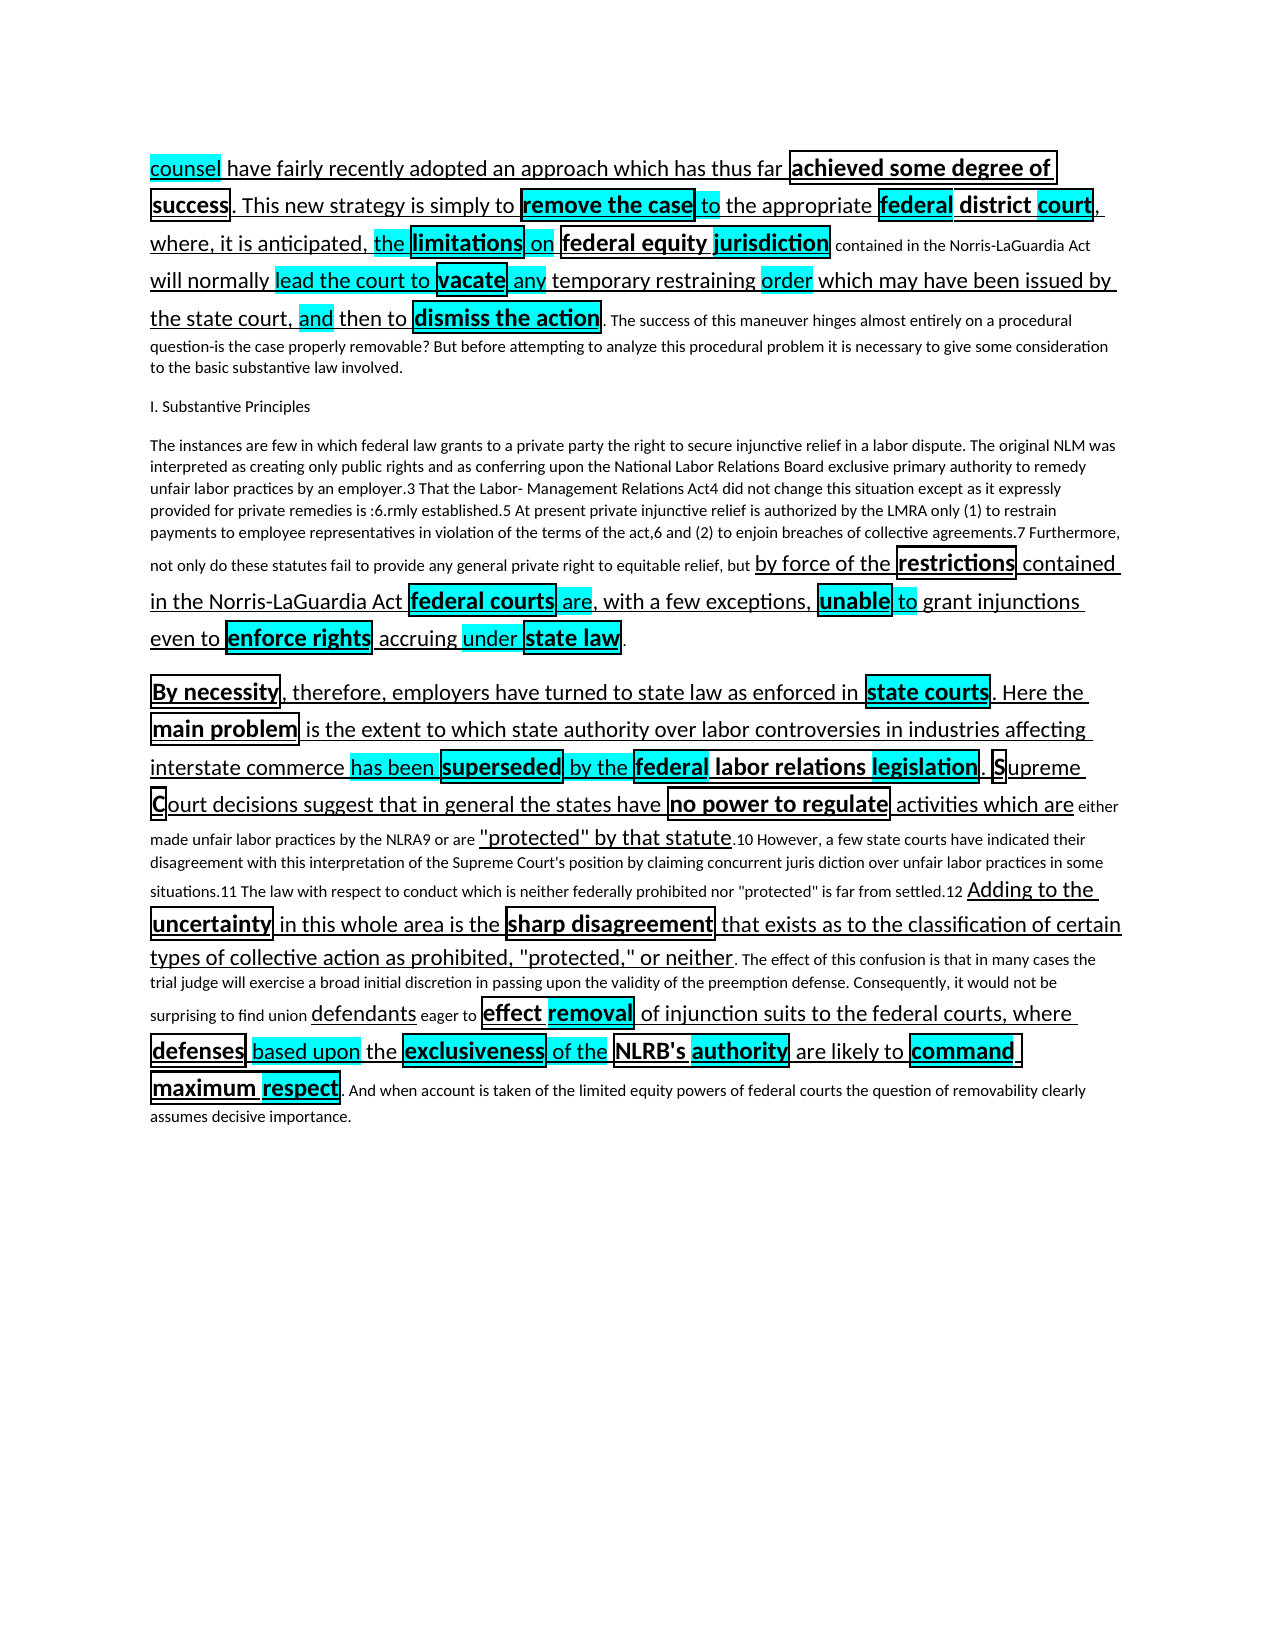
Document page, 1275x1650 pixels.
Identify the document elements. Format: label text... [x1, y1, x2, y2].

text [150, 150, 1125, 378]
text I. Substantive Principles [150, 396, 1125, 417]
text By necessity, therefore, employers have turned to state law as enforced in state courts. Here the main problem is the extent to which state authority over labor controversies in industries affecting interstate commerce has been superseded by the federal labor relations legislation. Supreme Court decisions suggest that in general the states have no power to regulate activities which are either made unfair labor practices by the NLRA9 or are "protected" by that statute.10 However, a few state courts have indicated their disagreement with this interpretation of the Supreme Court's position by claiming concurrent juris diction over unfair labor practices in some situations.11 The law with respect to conduct which is neither federally prohibited nor "protected" is far from settled.12 Adding to the uncertainty in this whole area is the sharp disagreement that exists as to the classification of certain types of collective action as prohibited, "protected," or neither. The effect of this confusion is that in many cases the trial judge will exercise a broad initial discretion in passing upon the validity of the preemption defense. Consequently, it would not be surprising to find union defendants eager to effect removal of injunction suits to the federal courts, where defenses based upon the exclusiveness of the NLRB's authority are likely to command maximum respect. And when account is taken of the limited equity powers of federal courts the question of removability clearly assumes decisive importance. [150, 674, 1125, 1127]
text The instances are few in which federal law grants to a private party the right to secure injunctive relief in a labor dispute. The original NLM was interpreted as creating only public rights and as conferring upon the National Labor Relations Board exclusive primary authority to remedy unfair labor practices by an employer.3 That the Labor- Management Relations Act4 did not change this situation except as it expressly provided for private remedies is :6.rmly established.5 At present private injunctive relief is authorized by the LMRA only (1) to restrain payments to employee representatives in violation of the terms of the act,6 and (2) to enjoin breaches of collective agreements.7 Furthermore, not only do these statutes fail to provide any general private right to equitable relief, but by force of the restrictions contained in the Norris-LaGuardia Act federal courts are, with a few exceptions, unable to grant injunctions even to enforce rights accruing under state law. [150, 435, 1125, 655]
